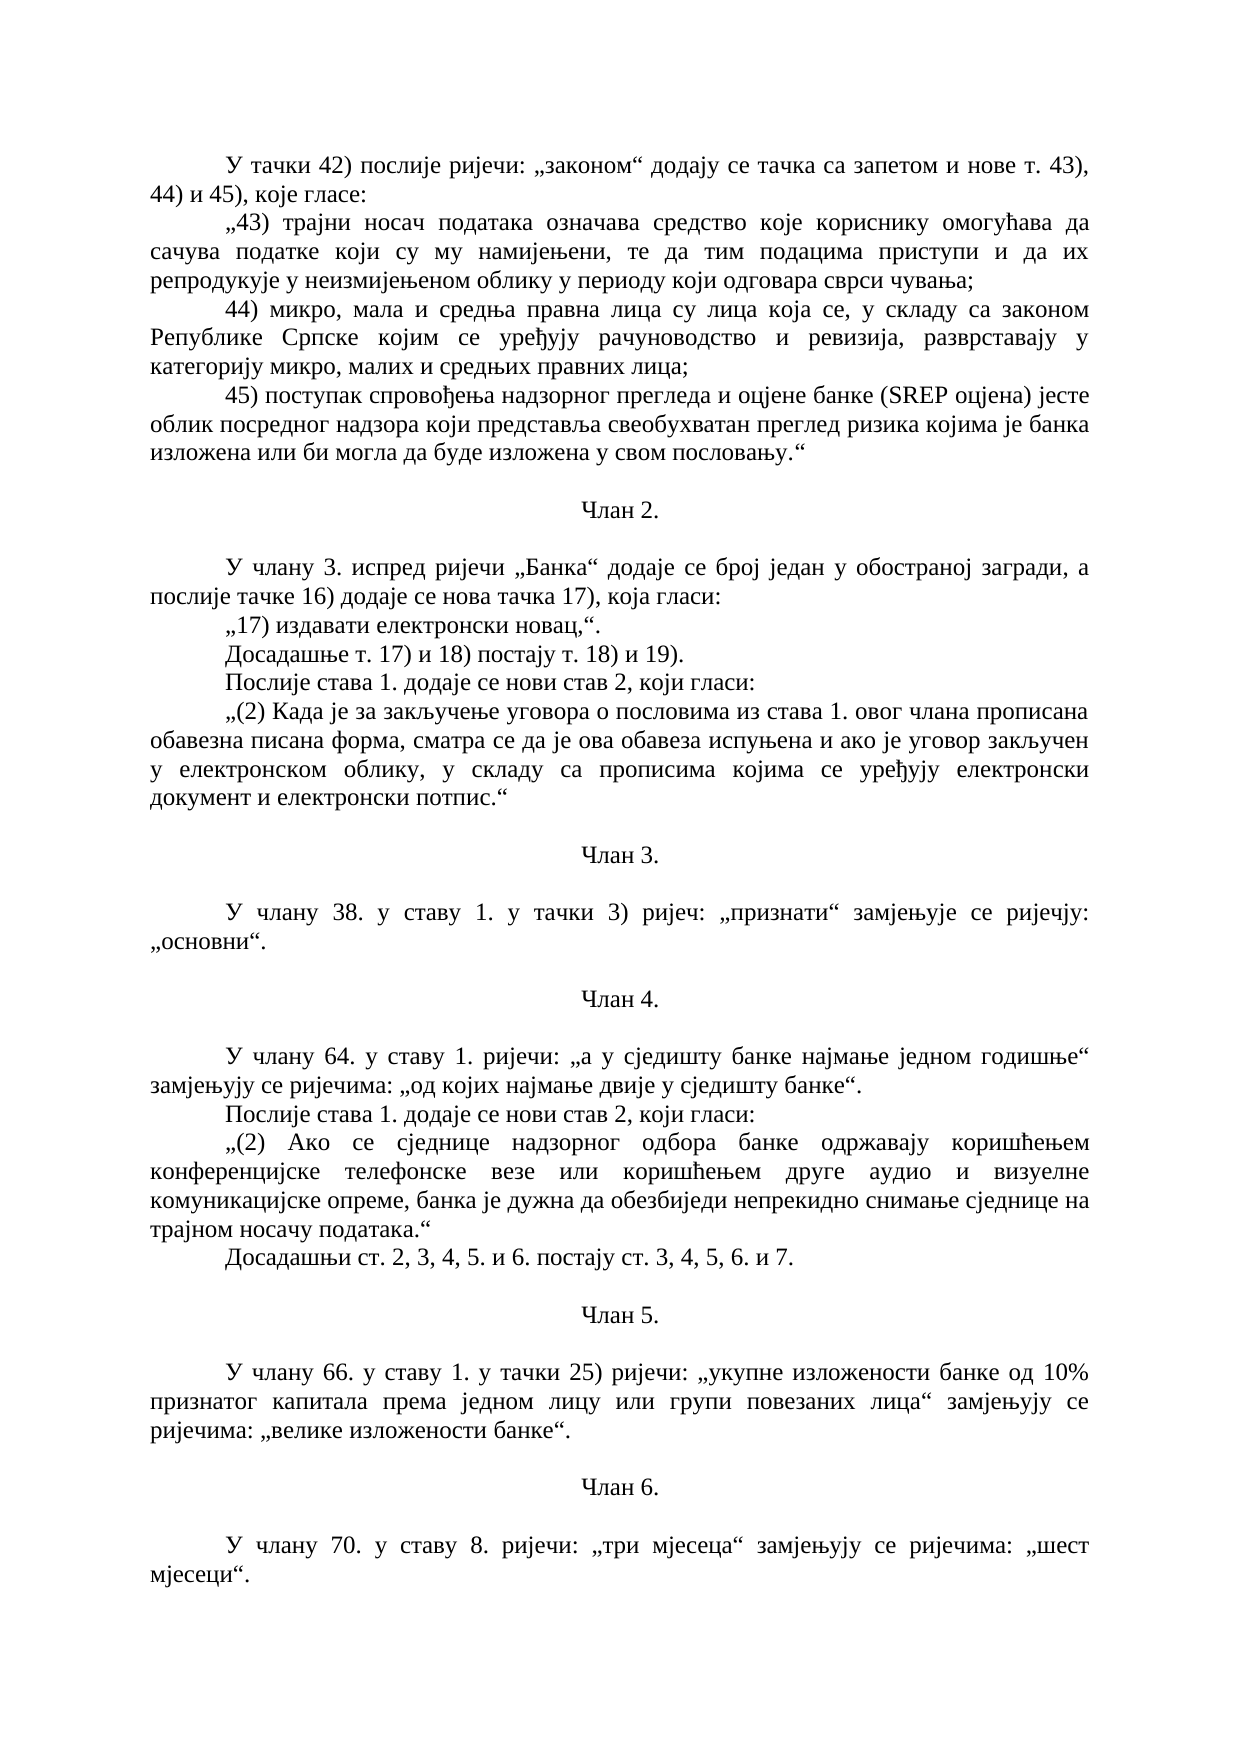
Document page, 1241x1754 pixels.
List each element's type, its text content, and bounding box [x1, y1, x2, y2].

text „43) трајни носач података означава средство које кориснику омогућава да сачува податке који су му намијењени, те да тим подацима приступи и да их репродукује у неизмијењеном облику у периоду који одговара сврси чувања; [150, 207, 1090, 294]
text Послије става 1. додаје се нови став 2, који гласи: [150, 667, 1090, 696]
text Члан 3. [150, 840, 1090, 869]
text 44) микро, мала и средња правна лица су лица која се, у складу са законом Републике Српске којим се уређују рачуноводство и ревизија, разврставају у категорију микро, малих и средњих правних лица; [150, 294, 1090, 380]
text Члан 2. [150, 495, 1090, 524]
text „(2) Када је за закључење уговора о пословима из става 1. овог члана прописана обавезна писана форма, сматра се да је ова обавеза испуњена и ако је уговор закључен у електронском облику, у складу са прописима којима се уређују електронски документ и електронски потпис.“ [150, 696, 1090, 811]
text У члану 64. у ставу 1. ријечи: „а у сједишту банке најмање једном годишње“ замјењују се ријечима: „од којих најмање двије у сједишту банке“. [150, 1041, 1090, 1099]
text Досадашње т. 17) и 18) постају т. 18) и 19). [150, 639, 1090, 667]
text Досадашњи ст. 2, 3, 4, 5. и 6. постају ст. 3, 4, 5, 6. и 7. [150, 1242, 1090, 1271]
text У члану 66. у ставу 1. у тачки 25) ријечи: „укупне изложености банке од 10% признатог капитала према једном лицу или групи повезаних лица“ замјењују се ријечима: „велике изложености банке“. [150, 1357, 1090, 1444]
text Члан 4. [150, 984, 1090, 1012]
text У тачки 42) послије ријечи: „законом“ додају се тачка са запетом и нове т. 43), 44) и 45), које гласе: [150, 150, 1090, 207]
text У члану 70. у ставу 8. ријечи: „три мјесеца“ замјењују се ријечима: „шест мјесеци“. [150, 1530, 1090, 1587]
text Послије става 1. додаје се нови став 2, који гласи: [150, 1099, 1090, 1127]
text 45) поступак спровођења надзорног прегледа и оцјене банке (SREP оцјена) јесте облик посредног надзора који представља свеобухватан преглед ризика којима је банка изложена или би могла да буде изложена у свом пословању.“ [150, 380, 1090, 466]
text „17) издавати електронски новац,“. [150, 610, 1090, 639]
text „(2) Ако се сједнице надзорног одбора банке одржавају коришћењем конференцијске телефонске везе или коришћењем друге аудио и визуелне комуникацијске опреме, банка је дужна да обезбиједи непрекидно снимање сједнице на трајном носачу података.“ [150, 1127, 1090, 1242]
text Члан 6. [150, 1472, 1090, 1501]
text Члан 5. [150, 1300, 1090, 1329]
text У члану 3. испред ријечи „Банка“ додаје се број један у обостраној загради, а послије тачке 16) додаје се нова тачка 17), која гласи: [150, 552, 1090, 610]
text У члану 38. у ставу 1. у тачки 3) ријеч: „признати“ замјењује се ријечју: „основни“. [150, 897, 1090, 955]
